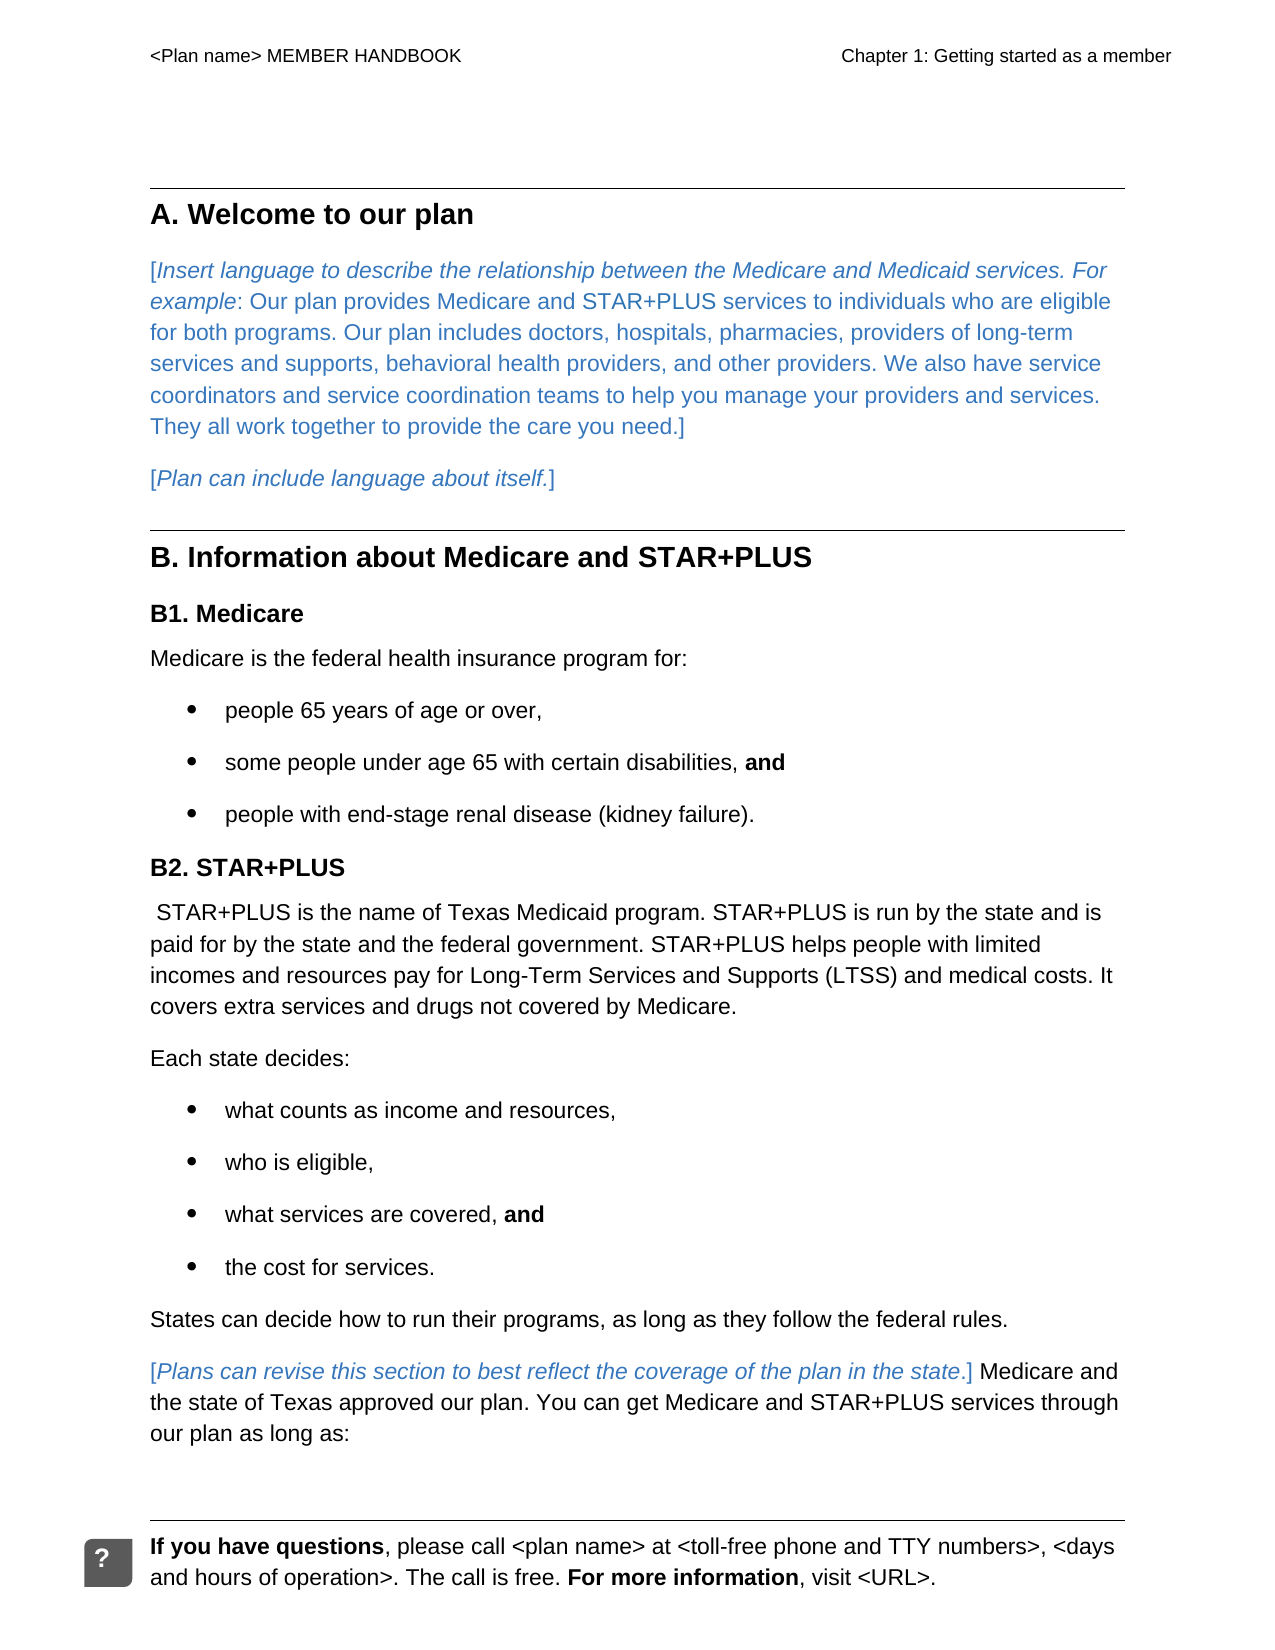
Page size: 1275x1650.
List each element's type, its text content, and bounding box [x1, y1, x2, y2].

subtitle Information about Medicare and STAR+PLUS [150, 531, 1125, 575]
list some people under age 65 with certain disabilities, and [187, 746, 1050, 777]
list what services are covered, and [187, 1198, 1125, 1229]
list who is eligible, [187, 1146, 1125, 1177]
text Medicare is the federal health insurance program for: [150, 642, 1125, 673]
text States can decide how to run their programs, as long as they follow the federal rules. [150, 1302, 1125, 1333]
list people with end-stage renal disease (kidney failure). [187, 798, 1050, 829]
text STAR+PLUS is the name of Texas Medicaid program. STAR+PLUS is run by the state and is paid for by the state and the federal government. STAR+PLUS helps people with limited incomes and resources pay for Long-Term Services and Supports (LTSS) and medical costs. It covers extra services and drugs not covered by Medicare. [150, 896, 1125, 1021]
subtitle B2. STAR+PLUS [150, 850, 1125, 883]
text [Plan can include language about itself.] [150, 461, 1125, 493]
subtitle Welcome to our plan [150, 189, 1125, 232]
text [Insert language to describe the relationship between the Medicare and Medicaid services. For example: Our plan provides Medicare and STAR+PLUS services to individuals who are eligible for both programs. Our plan includes doctors, hospitals, pharmacies, providers of long-term services and supports, behavioral health providers, and other providers. We also have service coordinators and service coordination teams to help you manage your providers and services. They all work together to provide the care you need.] [150, 253, 1125, 441]
list the cost for services. [187, 1250, 1125, 1281]
text Each state decides: [150, 1042, 1125, 1073]
subtitle B1. Medicare [150, 596, 1125, 629]
list people 65 years of age or over, [187, 694, 1050, 725]
text [Plans can revise this section to best reflect the coverage of the plan in the state.] Medicare and the state of Texas approved our plan. You can get Medicare and STAR+PLUS services through our plan as long as: [150, 1354, 1125, 1448]
list what counts as income and resources, [187, 1094, 1125, 1125]
